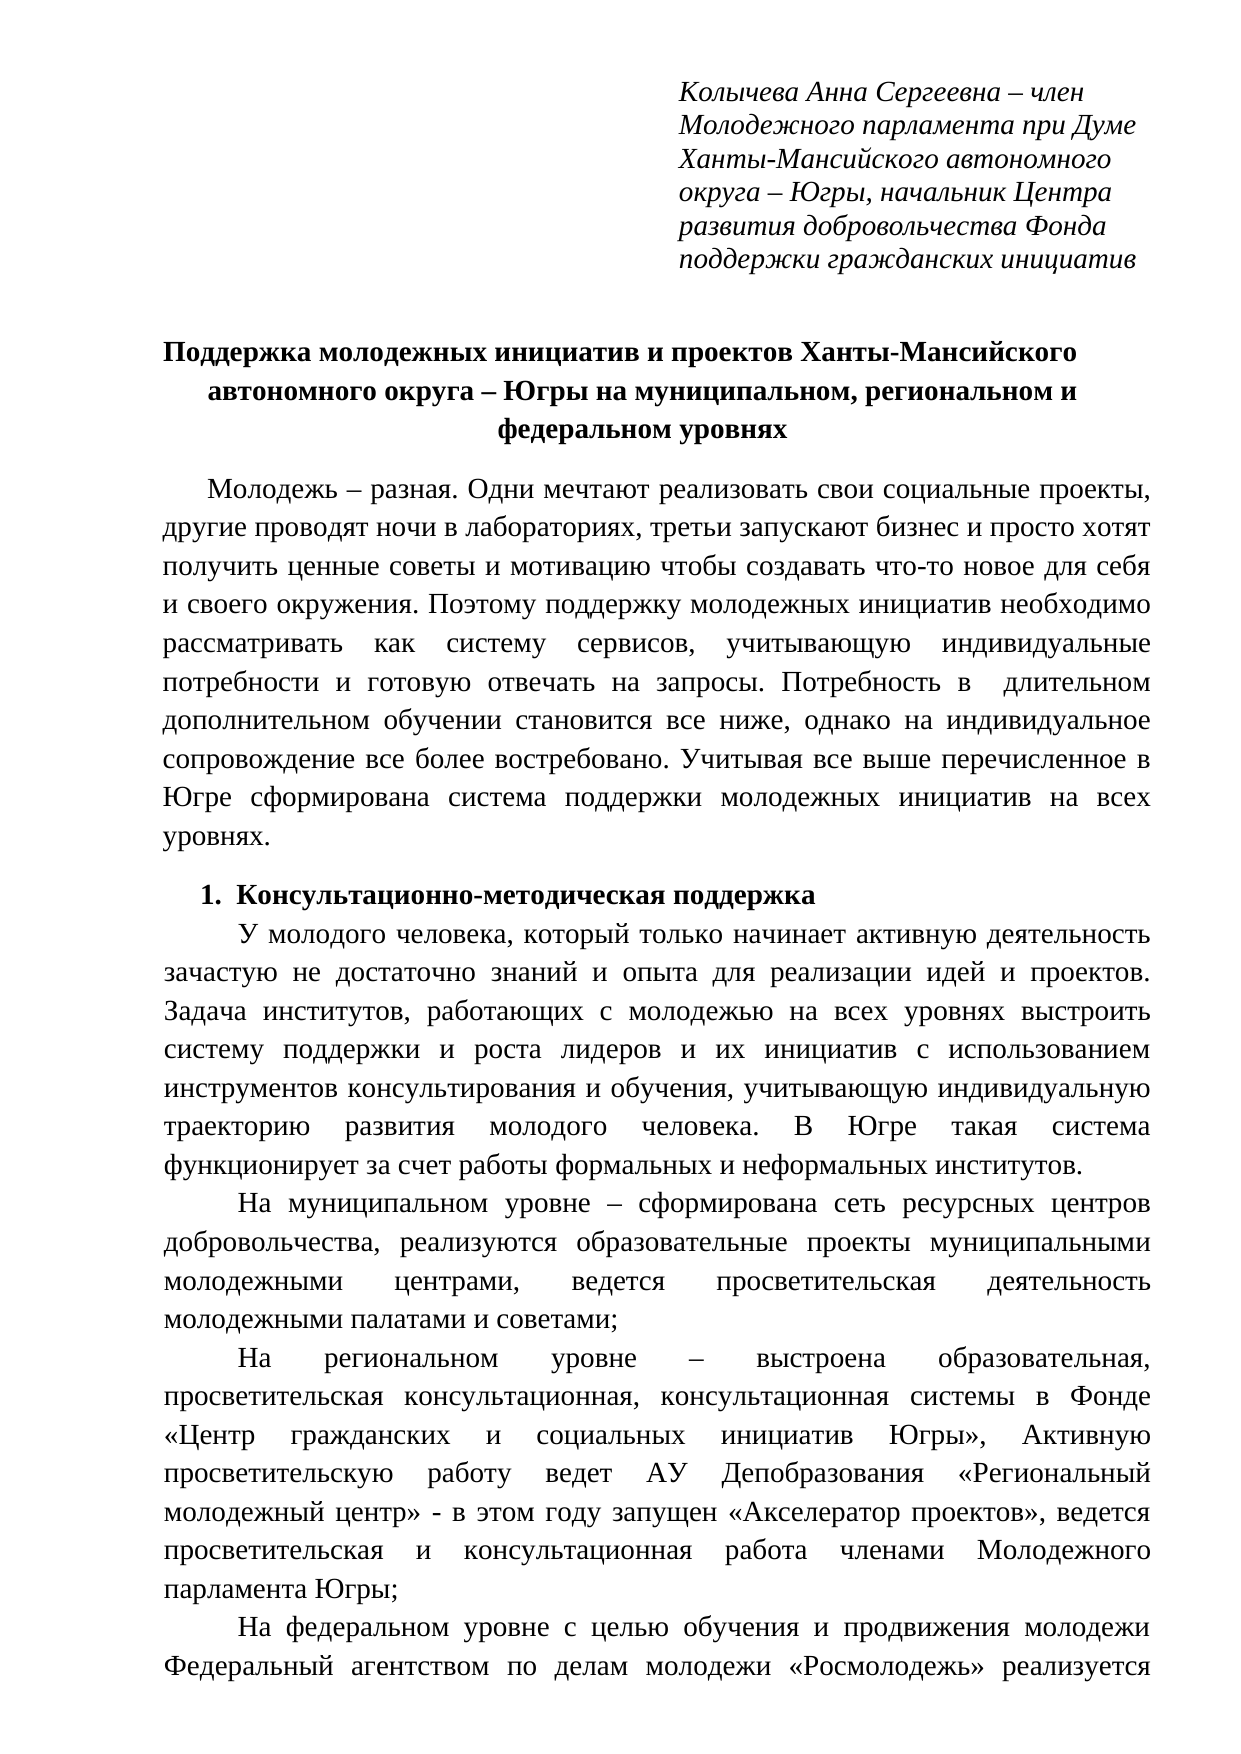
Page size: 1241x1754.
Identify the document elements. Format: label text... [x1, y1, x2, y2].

list На муниципальном уровне – сформирована сеть ресурсных центров добровольчества, реализуются образовательные проекты муниципальными молодежными центрами, ведется просветительская деятельность молодежными палатами и советами; [164, 1186, 1152, 1335]
text Молодежь – разная. Одни мечтают реализовать свои социальные проекты, другие проводят ночи в лабораториях, третьи запускают бизнес и просто хотят получить ценные советы и мотивацию чтобы создавать что-то новое для себя и своего окружения. Поэтому поддержку молодежных инициатив необходимо рассматривать как систему сервисов, учитывающую индивидуальные потребности и готовую отвечать на запросы. Потребность в длительном дополнительном обучении становится все ниже, однако на индивидуальное сопровождение все более востребовано. Учитывая все выше перечисленное в Югре сформирована система поддержки молодежных инициатив на всех уровнях. [162, 471, 1152, 851]
list Консультационно-методическая поддержка [162, 877, 1152, 911]
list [164, 1609, 1152, 1682]
text Колычева Анна Сергеевна – член Молодежного парламента при Думе Ханты-Мансийского автономного округа – Югры, начальник Центра развития добровольчества Фонда поддержки гражданских инициатив [679, 74, 1152, 275]
list На региональном уровне – выстроена образовательная, просветительская консультационная, консультационная системы в Фонде «Центр гражданских и социальных инициатив Югры», Активную просветительскую работу ведет АУ Депобразования «Региональный молодежный центр» - в этом году запущен «Акселератор проектов», ведется просветительская и консультационная работа членами Молодежного парламента Югры; [164, 1340, 1152, 1604]
text Поддержка молодежных инициатив и проектов Ханты-Мансийского автономного округа – Югры на муниципальном, региональном и федеральном уровнях [89, 334, 1152, 445]
list У молодого человека, который только начинает активную деятельность зачастую не достаточно знаний и опыта для реализации идей и проектов. Задача институтов, работающих с молодежью на всех уровнях выстроить систему поддержки и роста лидеров и их инициатив с использованием инструментов консультирования и обучения, учитывающую индивидуальную траекторию развития молодого человека. В Югре такая система функционирует за счет работы формальных и неформальных институтов. [164, 916, 1152, 1181]
